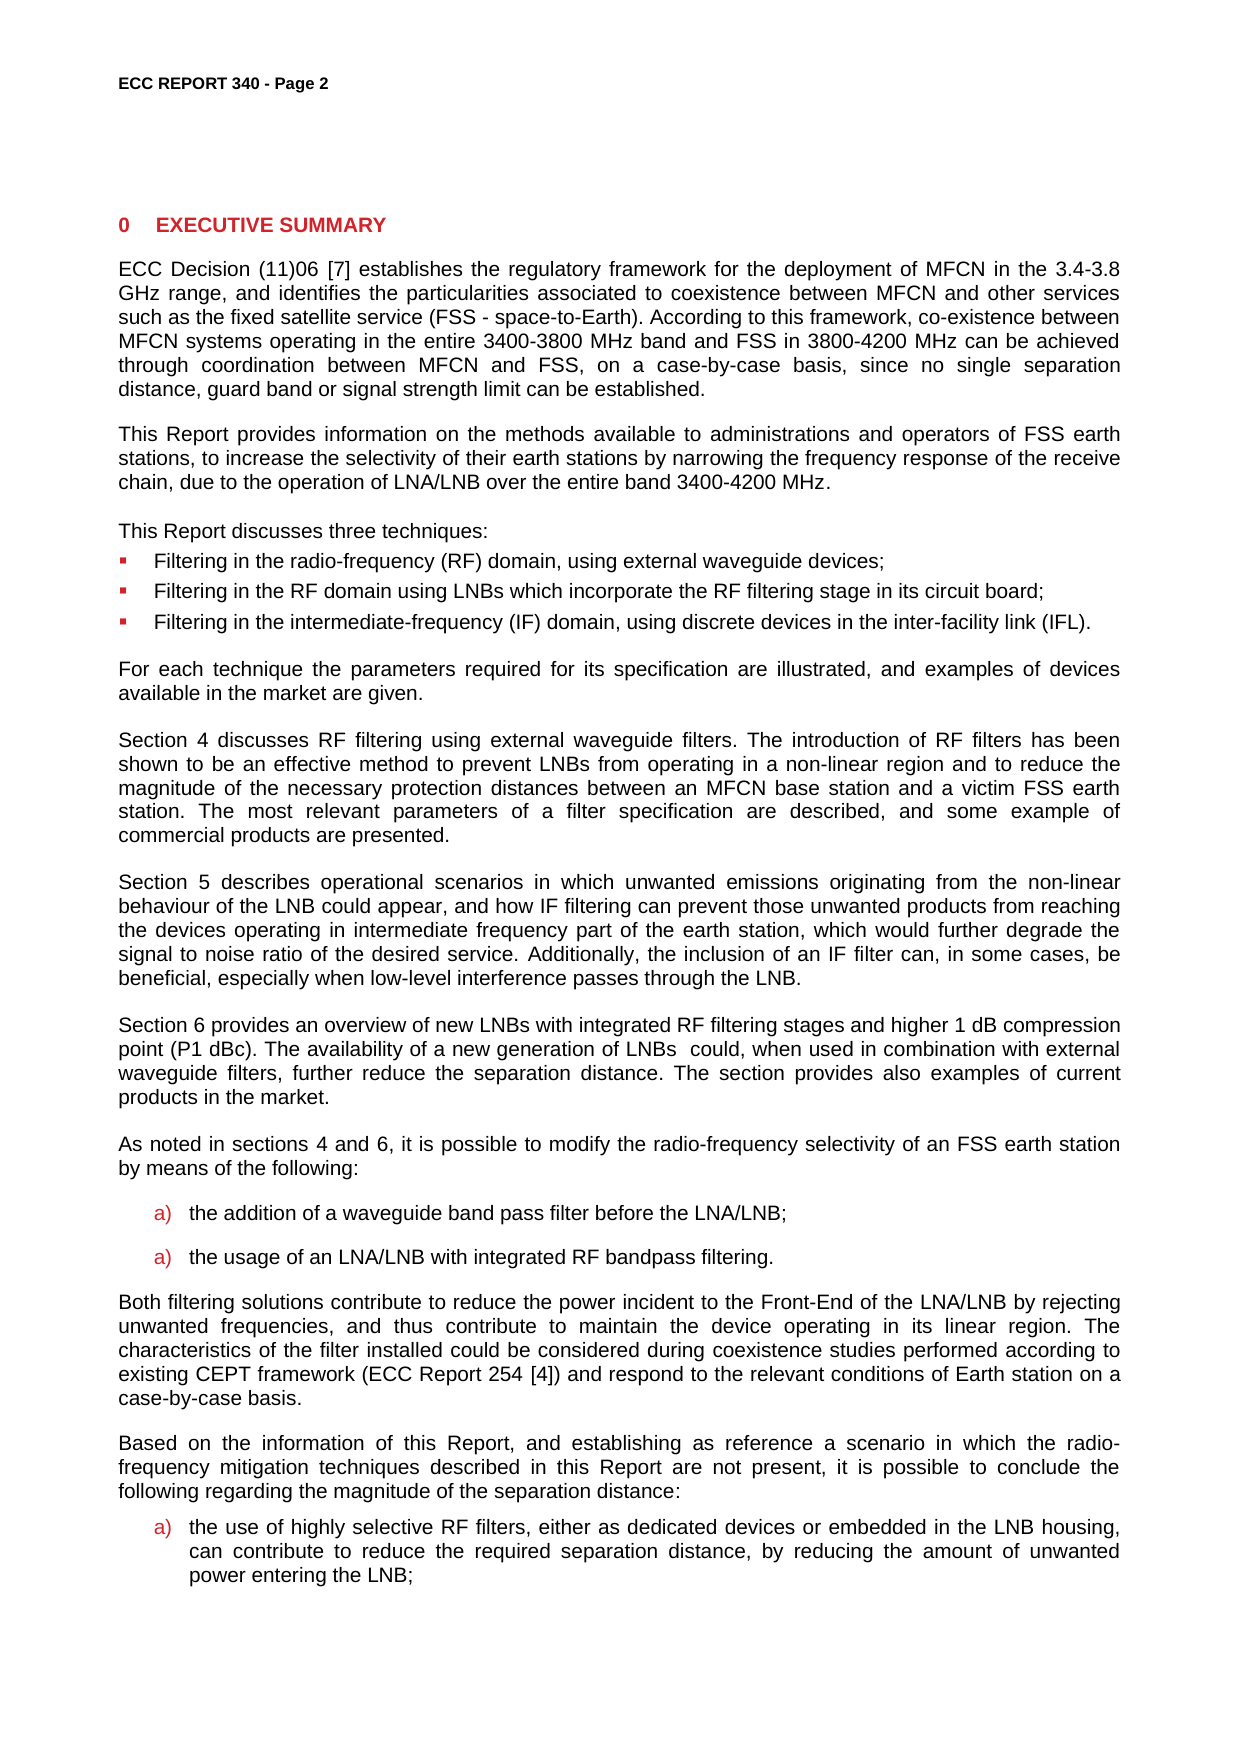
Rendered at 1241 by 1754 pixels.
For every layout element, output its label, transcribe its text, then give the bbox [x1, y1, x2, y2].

list the addition of a waveguide band pass filter before the LNA/LNB; [153, 1200, 1122, 1224]
subtitle Executive summary [118, 212, 1122, 236]
list the usage of an LNA/LNB with integrated RF bandpass filtering. [153, 1245, 1122, 1269]
text Filtering in the intermediate-frequency (IF) domain, using discrete devices in the inter-facility link (IFL). [118, 609, 1122, 634]
text Filtering in the radio-frequency (RF) domain, using external waveguide devices; [118, 549, 1122, 573]
text Both filtering solutions contribute to reduce the power incident to the Front-End of the LNA/LNB by rejecting unwanted frequencies, and thus contribute to maintain the device operating in its linear region. The characteristics of the filter installed could be considered during coexistence studies performed according to existing CEPT framework (ECC Report 254 [4]) and respond to the relevant conditions of Earth station on a case-by-case basis. [118, 1290, 1122, 1410]
text Filtering in the RF domain using LNBs which incorporate the RF filtering stage in its circuit board; [118, 579, 1122, 603]
text For each technique the parameters required for its specification are illustrated, and examples of devices available in the market are given. [118, 657, 1122, 704]
text Section 5 describes operational scenarios in which unwanted emissions originating from the non-linear behaviour of the LNB could appear, and how IF filtering can prevent those unwanted products from reaching the devices operating in intermediate frequency part of the earth station, which would further degrade the signal to noise ratio of the desired service. Additionally, the inclusion of an IF filter can, in some cases, be beneficial, especially when low-level interference passes through the LNB. [118, 870, 1122, 990]
list the use of highly selective RF filters, either as dedicated devices or embedded in the LNB housing, can contribute to reduce the required separation distance, by reducing the amount of unwanted power entering the LNB; [153, 1515, 1122, 1587]
text ECC Decision (11)06 [7] establishes the regulatory framework for the deployment of MFCN in the 3.4-3.8 GHz range, and identifies the particularities associated to coexistence between MFCN and other services such as the fixed satellite service (FSS - space-to-Earth). According to this framework, co-existence between MFCN systems operating in the entire 3400-3800 MHz band and FSS in 3800-4200 MHz can be achieved through coordination between MFCN and FSS, on a case-by-case basis, since no single separation distance, guard band or signal strength limit can be established. [118, 257, 1122, 401]
text This Report provides information on the methods available to administrations and operators of FSS earth stations, to increase the selectivity of their earth stations by narrowing the frequency response of the receive chain, due to the operation of LNA/LNB over the entire band 3400-4200 MHz. [118, 422, 1122, 494]
text Section 6 provides an overview of new LNBs with integrated RF filtering stages and higher 1 dB compression point (P1 dBc). The availability of a new generation of LNBs could, when used in combination with external waveguide filters, further reduce the separation distance. The section provides also examples of current products in the market. [118, 1013, 1122, 1109]
text This Report discusses three techniques: [118, 519, 1122, 543]
text Based on the information of this Report, and establishing as reference a scenario in which the radio-frequency mitigation techniques described in this Report are not present, it is possible to conclude the following regarding the magnitude of the separation distance: [118, 1431, 1122, 1502]
text As noted in sections 4 and 6, it is possible to modify the radio-frequency selectivity of an FSS earth station by means of the following: [118, 1132, 1122, 1179]
text Section 4 discusses RF filtering using external waveguide filters. The introduction of RF filters has been shown to be an effective method to prevent LNBs from operating in a non-linear region and to reduce the magnitude of the necessary protection distances between an MFCN base station and a victim FSS earth station. The most relevant parameters of a filter specification are described, and some example of commercial products are presented. [118, 727, 1122, 847]
